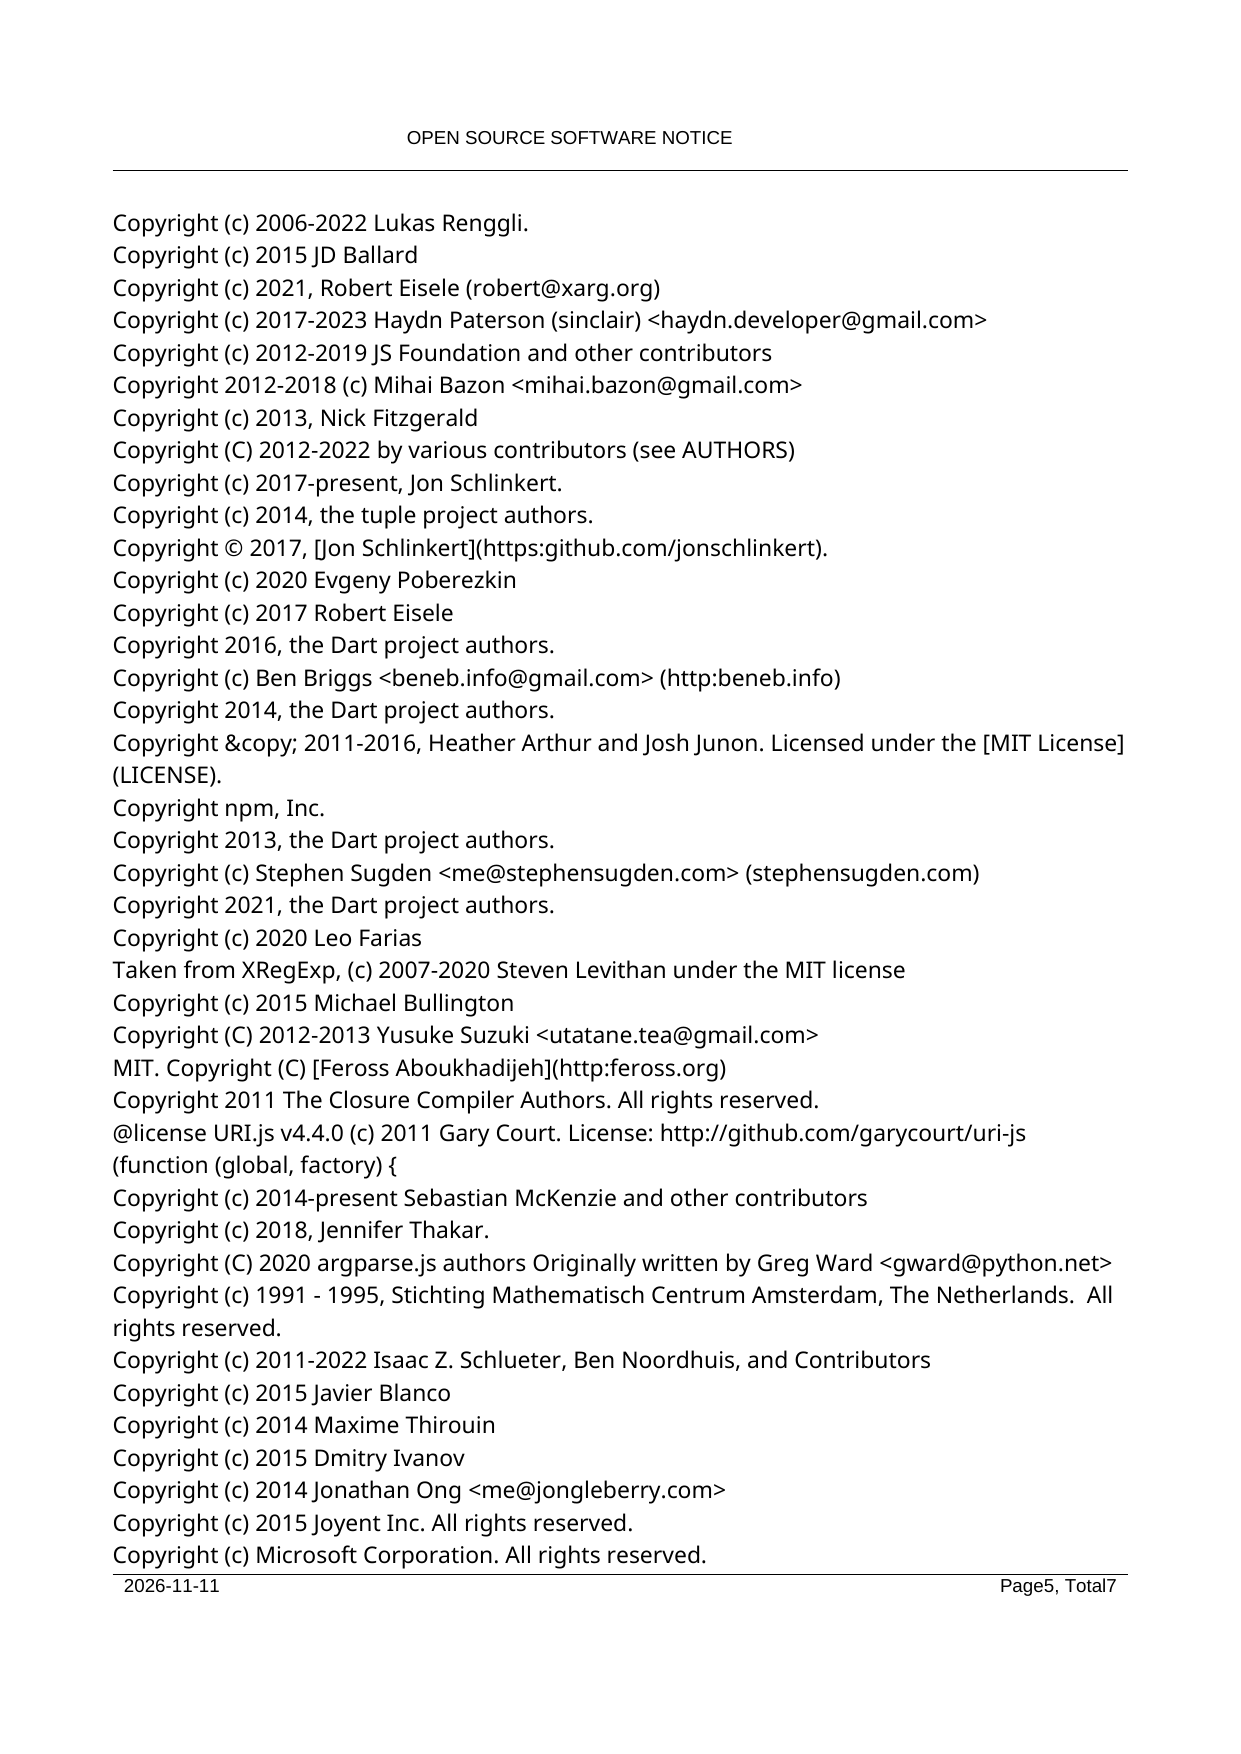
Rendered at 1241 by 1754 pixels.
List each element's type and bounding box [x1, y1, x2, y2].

text [112, 206, 1128, 1571]
